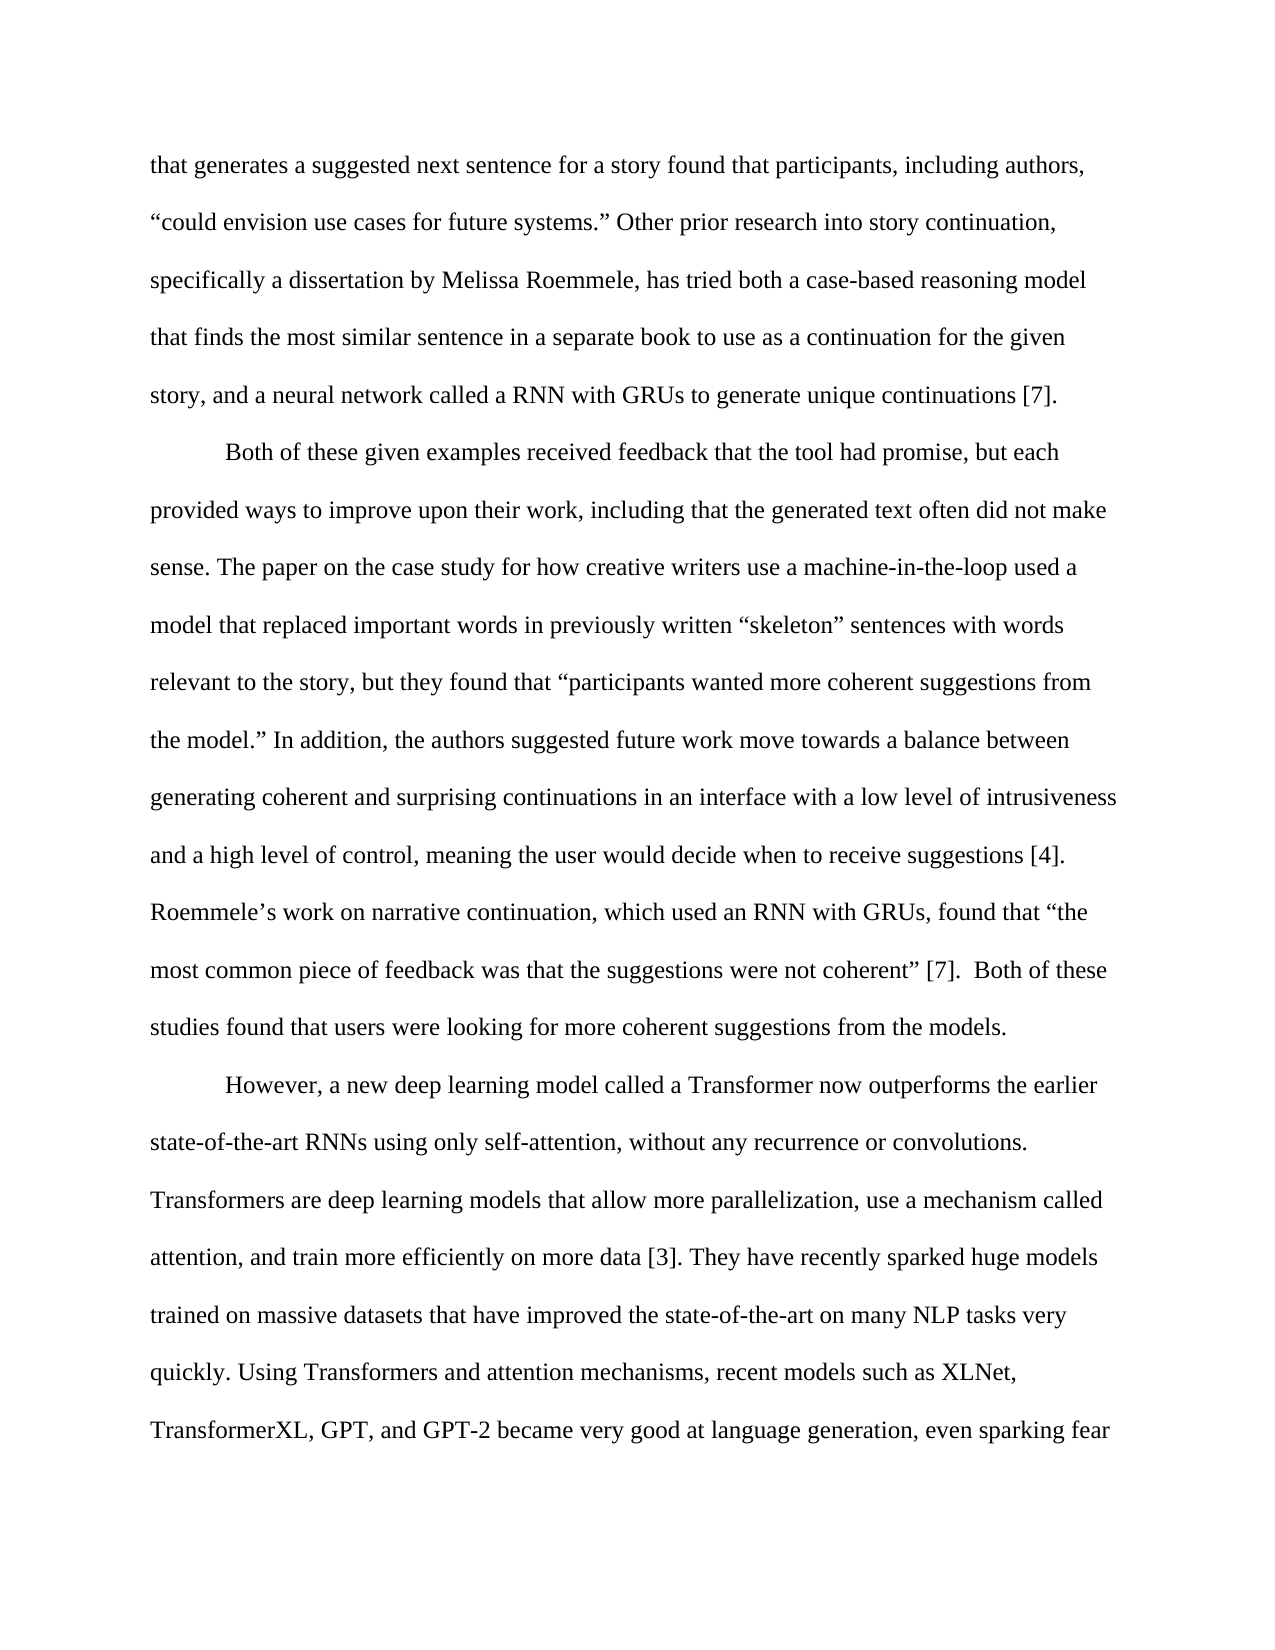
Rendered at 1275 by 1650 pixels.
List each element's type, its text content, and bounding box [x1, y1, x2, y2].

text Both of these given examples received feedback that the tool had promise, but each provided ways to improve upon their work, including that the generated text often did not make sense. The paper on the case study for how creative writers use a machine-in-the-loop used a model that replaced important words in previously written “skeleton” sentences with words relevant to the story, but they found that “participants wanted more coherent suggestions from the model.” In addition, the authors suggested future work move towards a balance between generating coherent and surprising continuations in an interface with a low level of intrusiveness and a high level of control, meaning the user would decide when to receive suggestions [4]. Roemmele’s work on narrative continuation, which used an RNN with GRUs, found that “the most common piece of feedback was that the suggestions were not coherent” [7]. Both of these studies found that users were looking for more coherent suggestions from the models. [150, 437, 1125, 1041]
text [150, 150, 1125, 409]
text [150, 1070, 1125, 1444]
